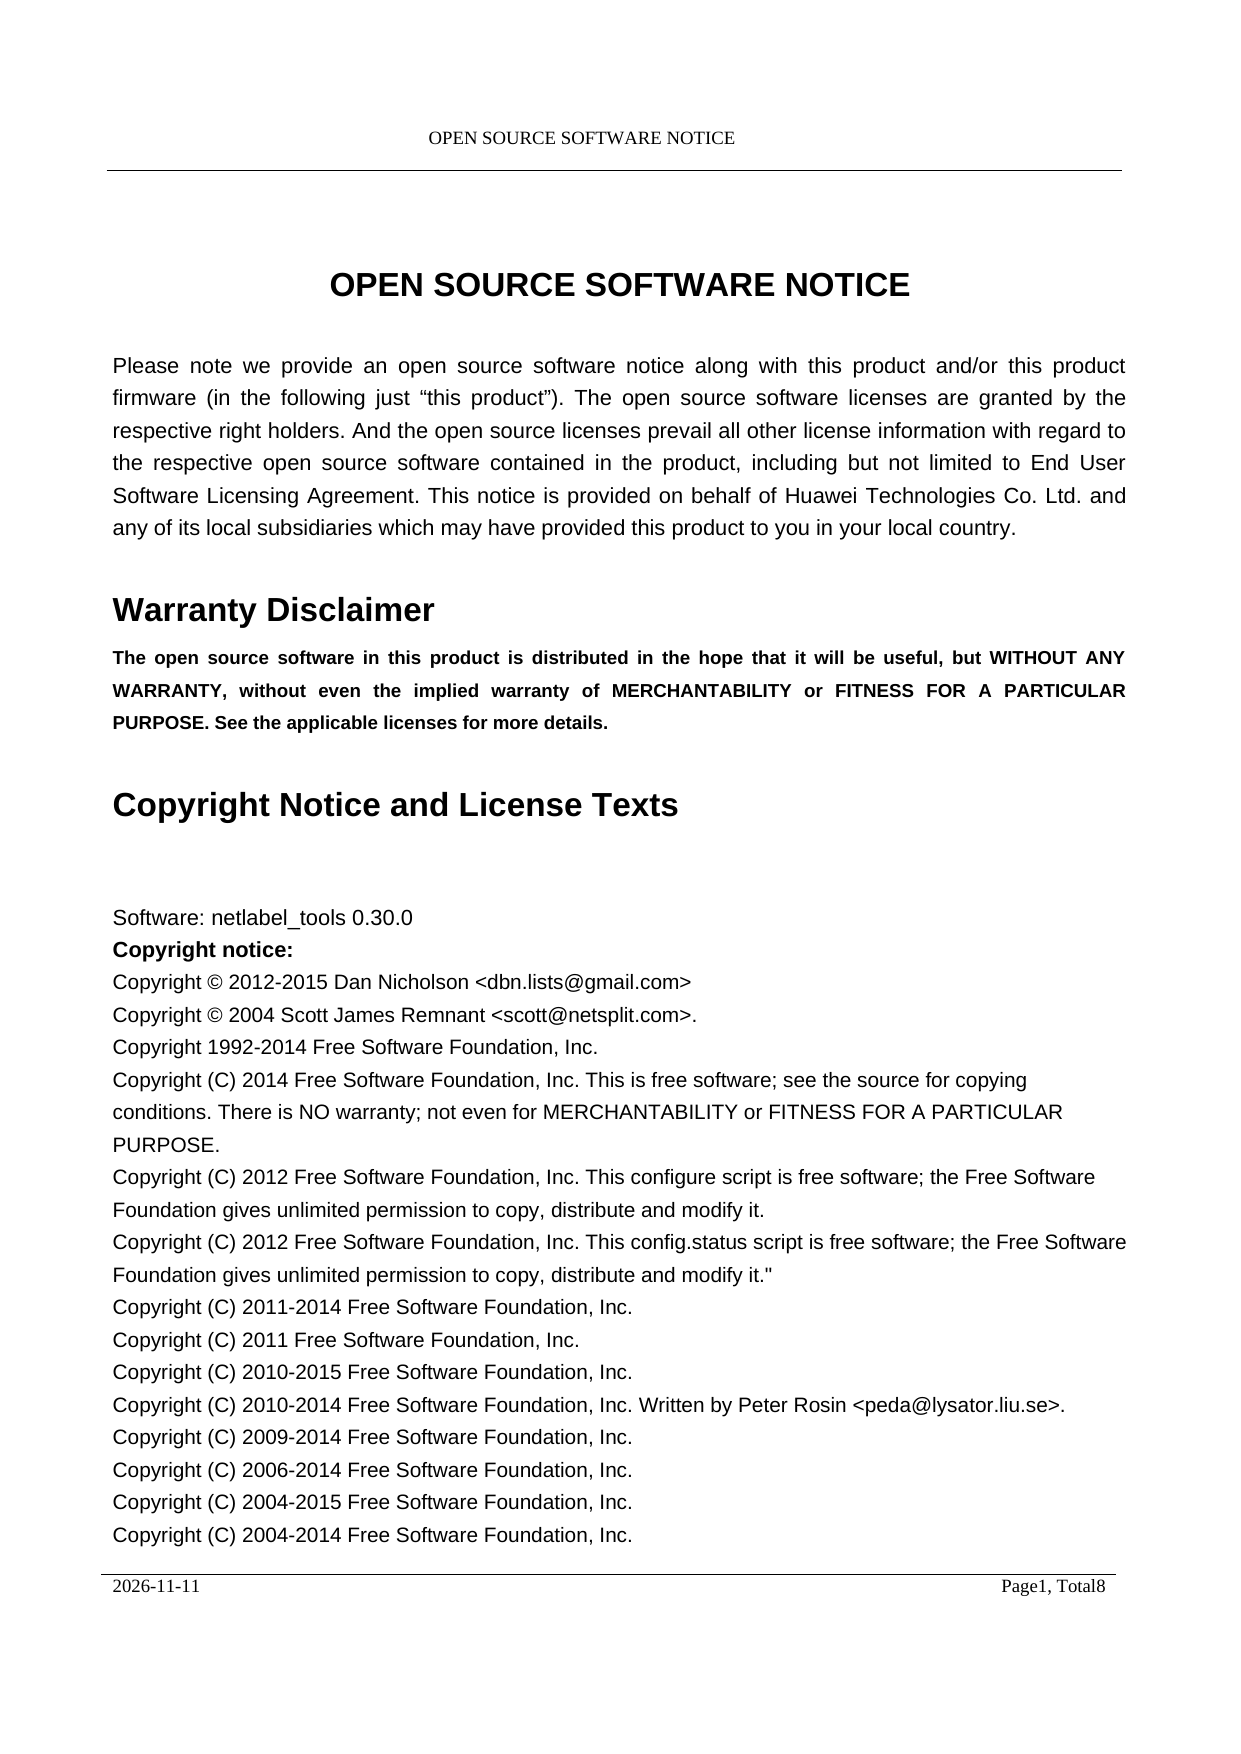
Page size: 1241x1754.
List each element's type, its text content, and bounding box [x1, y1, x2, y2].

text Copyright © 2004 Scott James Remnant <scott@netsplit.com>. [112, 998, 1128, 1031]
text Copyright (C) 2012 Free Software Foundation, Inc. This configure script is free software; the Free Software Foundation gives unlimited permission to copy, distribute and modify it. [112, 1161, 1128, 1226]
text Copyright (C) 2011-2014 Free Software Foundation, Inc. [112, 1291, 1128, 1323]
text Copyright (C) 2010-2014 Free Software Foundation, Inc. Written by Peter Rosin <peda@lysator.liu.se>. [112, 1388, 1128, 1421]
text Copyright (C) 2014 Free Software Foundation, Inc. This is free software; see the source for copying conditions. There is NO warranty; not even for MERCHANTABILITY or FITNESS FOR A PARTICULAR PURPOSE. [112, 1063, 1128, 1161]
text Copyright (C) 2011 Free Software Foundation, Inc. [112, 1323, 1128, 1356]
text Copyright Notice and License Texts [112, 771, 1128, 836]
text Please note we provide an open source software notice along with this product and/or this product firmware (in the following just “this product”). The open source software licenses are granted by the respective right holders. And the open source licenses prevail all other license information with regard to the respective open source software contained in the product, including but not limited to End User Software Licensing Agreement. This notice is provided on behalf of Huawei Technologies Co. Ltd. and any of its local subsidiaries which may have provided this product to you in your local country. [112, 349, 1128, 544]
text Copyright (C) 2004-2014 Free Software Foundation, Inc. [112, 1518, 1128, 1551]
text Copyright notice: [112, 933, 1128, 966]
text Copyright (C) 2010-2015 Free Software Foundation, Inc. [112, 1356, 1128, 1388]
text Copyright 1992-2014 Free Software Foundation, Inc. [112, 1031, 1128, 1063]
text Software: netlabel_tools 0.30.0 [112, 901, 1128, 933]
text The open source software in this product is distributed in the hope that it will be useful, but WITHOUT ANY WARRANTY, without even the implied warranty of MERCHANTABILITY or FITNESS FOR A PARTICULAR PURPOSE. See the applicable licenses for more details. [112, 641, 1128, 739]
text Copyright (C) 2006-2014 Free Software Foundation, Inc. [112, 1453, 1128, 1486]
text Copyright © 2012-2015 Dan Nicholson <dbn.lists@gmail.com> [112, 966, 1128, 998]
text OPEN SOURCE SOFTWARE NOTICE [112, 251, 1128, 316]
text Copyright (C) 2009-2014 Free Software Foundation, Inc. [112, 1421, 1128, 1453]
text Copyright (C) 2012 Free Software Foundation, Inc. This config.status script is free software; the Free Software Foundation gives unlimited permission to copy, distribute and modify it." [112, 1226, 1128, 1291]
text Copyright (C) 2004-2015 Free Software Foundation, Inc. [112, 1486, 1128, 1518]
text Warranty Disclaimer [112, 576, 1128, 641]
